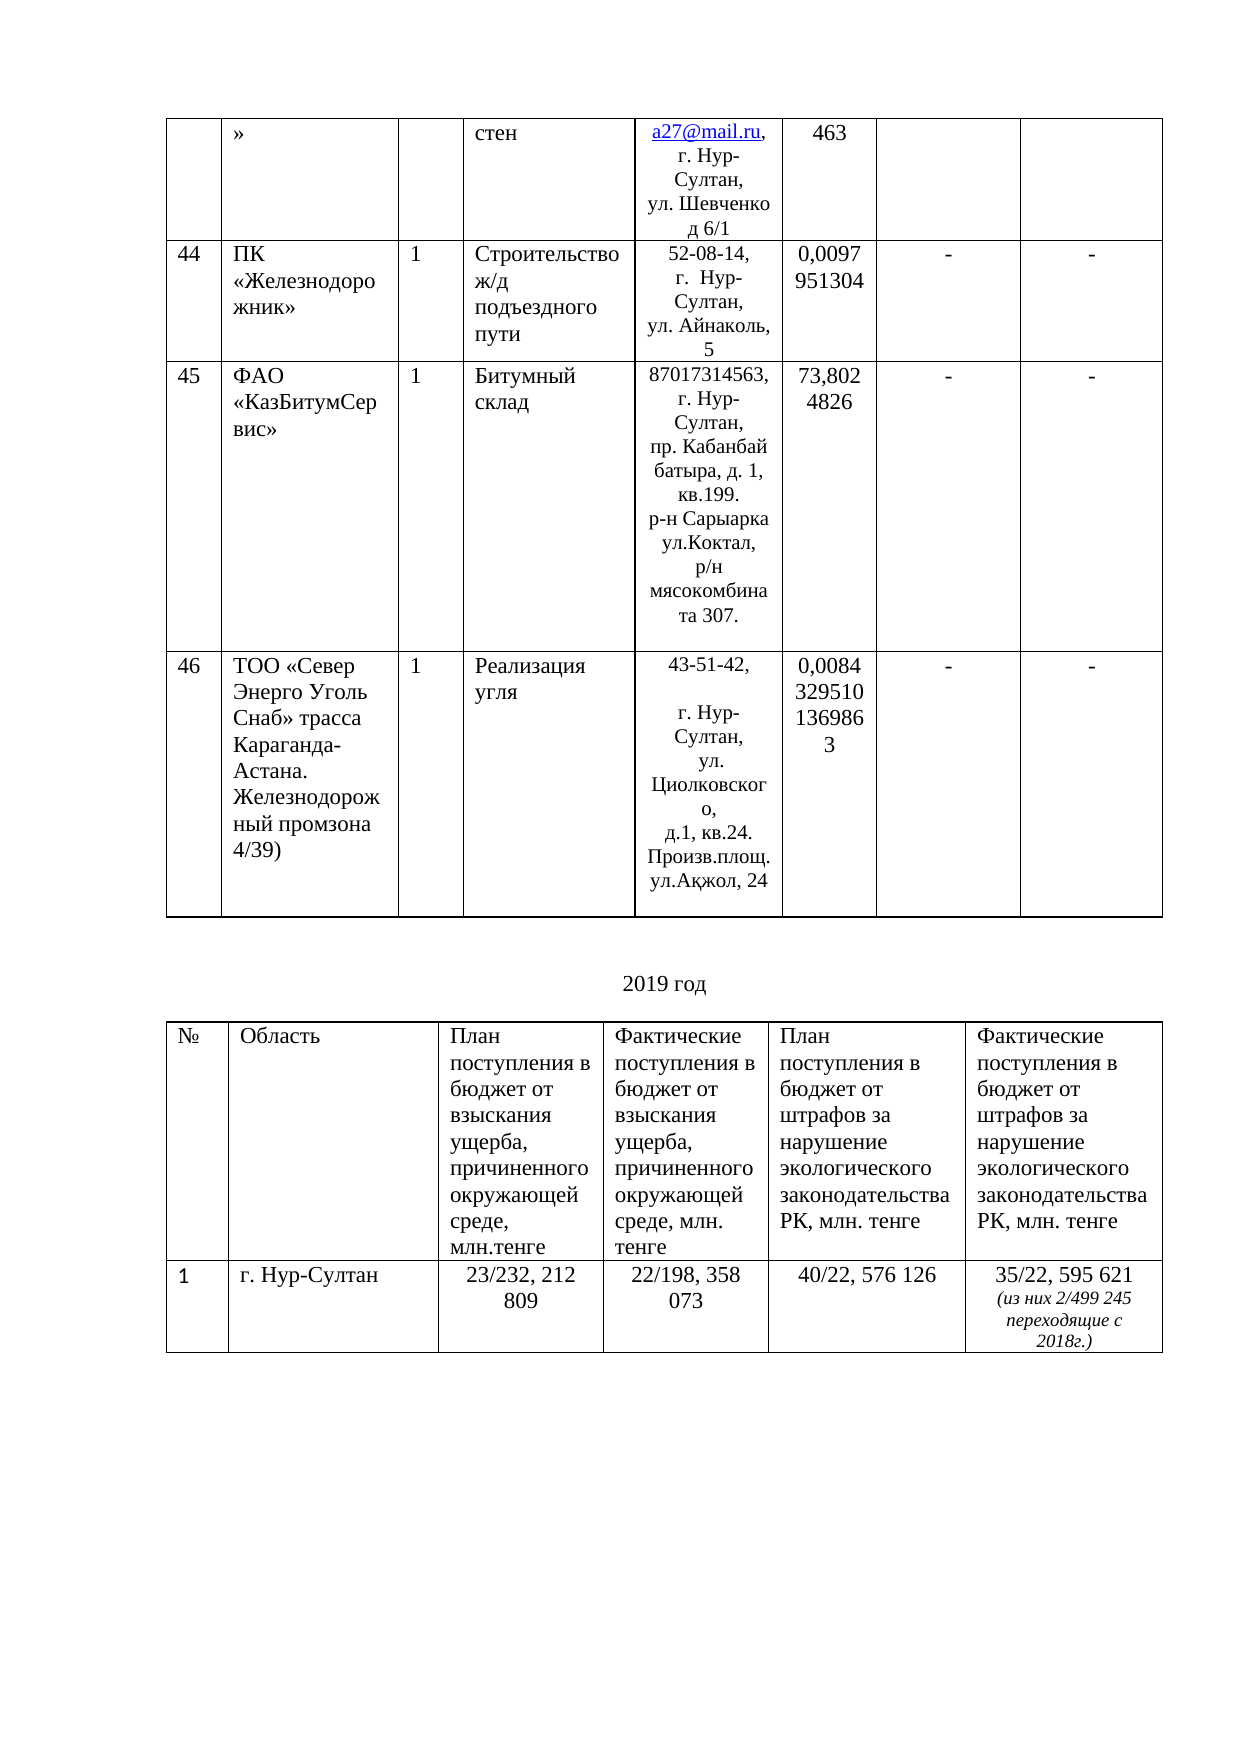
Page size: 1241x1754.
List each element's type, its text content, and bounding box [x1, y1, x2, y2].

table_cell 45 [167, 362, 221, 651]
table_cell 40/22, 576 126 [769, 1261, 965, 1352]
table_cell - [1021, 652, 1162, 916]
table_cell - [1021, 362, 1162, 651]
table_cell Битумный склад [464, 362, 634, 651]
table_header Фактические поступления в бюджет от взыскания ущерба, причиненного окружающей среде, млн. тенге [604, 1023, 768, 1260]
table_cell г. Нур-Султан [229, 1261, 438, 1352]
table_cell 35/22, 595 621 (из них 2/499 245 переходящие с 2018г.) [966, 1261, 1162, 1352]
table_cell 46 [167, 652, 221, 916]
table_cell 1 [167, 1261, 228, 1352]
table_cell 1 [399, 119, 463, 239]
text 2019 год [177, 970, 1152, 997]
table_cell ТОО «MTBCompany» [222, 119, 398, 239]
table_cell 1 [399, 241, 463, 361]
table_cell 43-51-42, г. Нур-Султан, ул. Циолковского, д.1, кв.24. Произв.площ. ул.Ақжол, 24 [636, 652, 782, 916]
table_cell 0,0014472790463 [783, 119, 876, 239]
table_cell 0,00843295101369863 [783, 652, 876, 916]
table_cell 1 [399, 652, 463, 916]
table_header План поступления в бюджет от штрафов за нарушение экологического законодательства РК, млн. тенге [769, 1023, 965, 1260]
table_cell 43 [167, 119, 221, 239]
table_cell 22/198, 358 073 [604, 1261, 768, 1352]
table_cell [464, 119, 634, 239]
table_cell 87017314563, г. Нур-Султан, пр. Кабанбай батыра, д. 1, кв.199. р-н Сарыарка ул.Коктал, р/н мясокомбината 307. [636, 362, 782, 651]
table_cell ФАО «КазБитумСервис» [222, 362, 398, 651]
table_cell 0,0097951304 [783, 241, 876, 361]
table_cell - [877, 362, 1020, 651]
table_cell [636, 119, 782, 239]
table_header Фактические поступления в бюджет от штрафов за нарушение экологического законодательства РК, млн. тенге [966, 1023, 1162, 1260]
table_cell 44 [167, 241, 221, 361]
table_cell 1 [399, 362, 463, 651]
table_cell - [877, 119, 1020, 239]
table_header Область [229, 1023, 438, 1260]
table_header План поступления в бюджет от взыскания ущерба, причиненного окружающей среде, млн.тенге [439, 1023, 603, 1260]
table_cell Строительствож/д подъездного пути [464, 241, 634, 361]
table_header № [167, 1023, 228, 1260]
table_cell Реализация угля [464, 652, 634, 916]
table_cell - [877, 241, 1020, 361]
table_cell 73,8024826 [783, 362, 876, 651]
table_cell 52-08-14, г. Нур-Султан, ул. Айнаколь, 5 [636, 241, 782, 361]
table_cell ТОО «Север Энерго Уголь Снаб» трасса Караганда-Астана. Железнодорожный промзона 4/39) [222, 652, 398, 916]
table_cell - [1021, 241, 1162, 361]
table_cell - [877, 652, 1020, 916]
table_cell ПК «Железнодорожник» [222, 241, 398, 361]
table_cell 23/232, 212 809 [439, 1261, 603, 1352]
table_cell - [1021, 119, 1162, 239]
